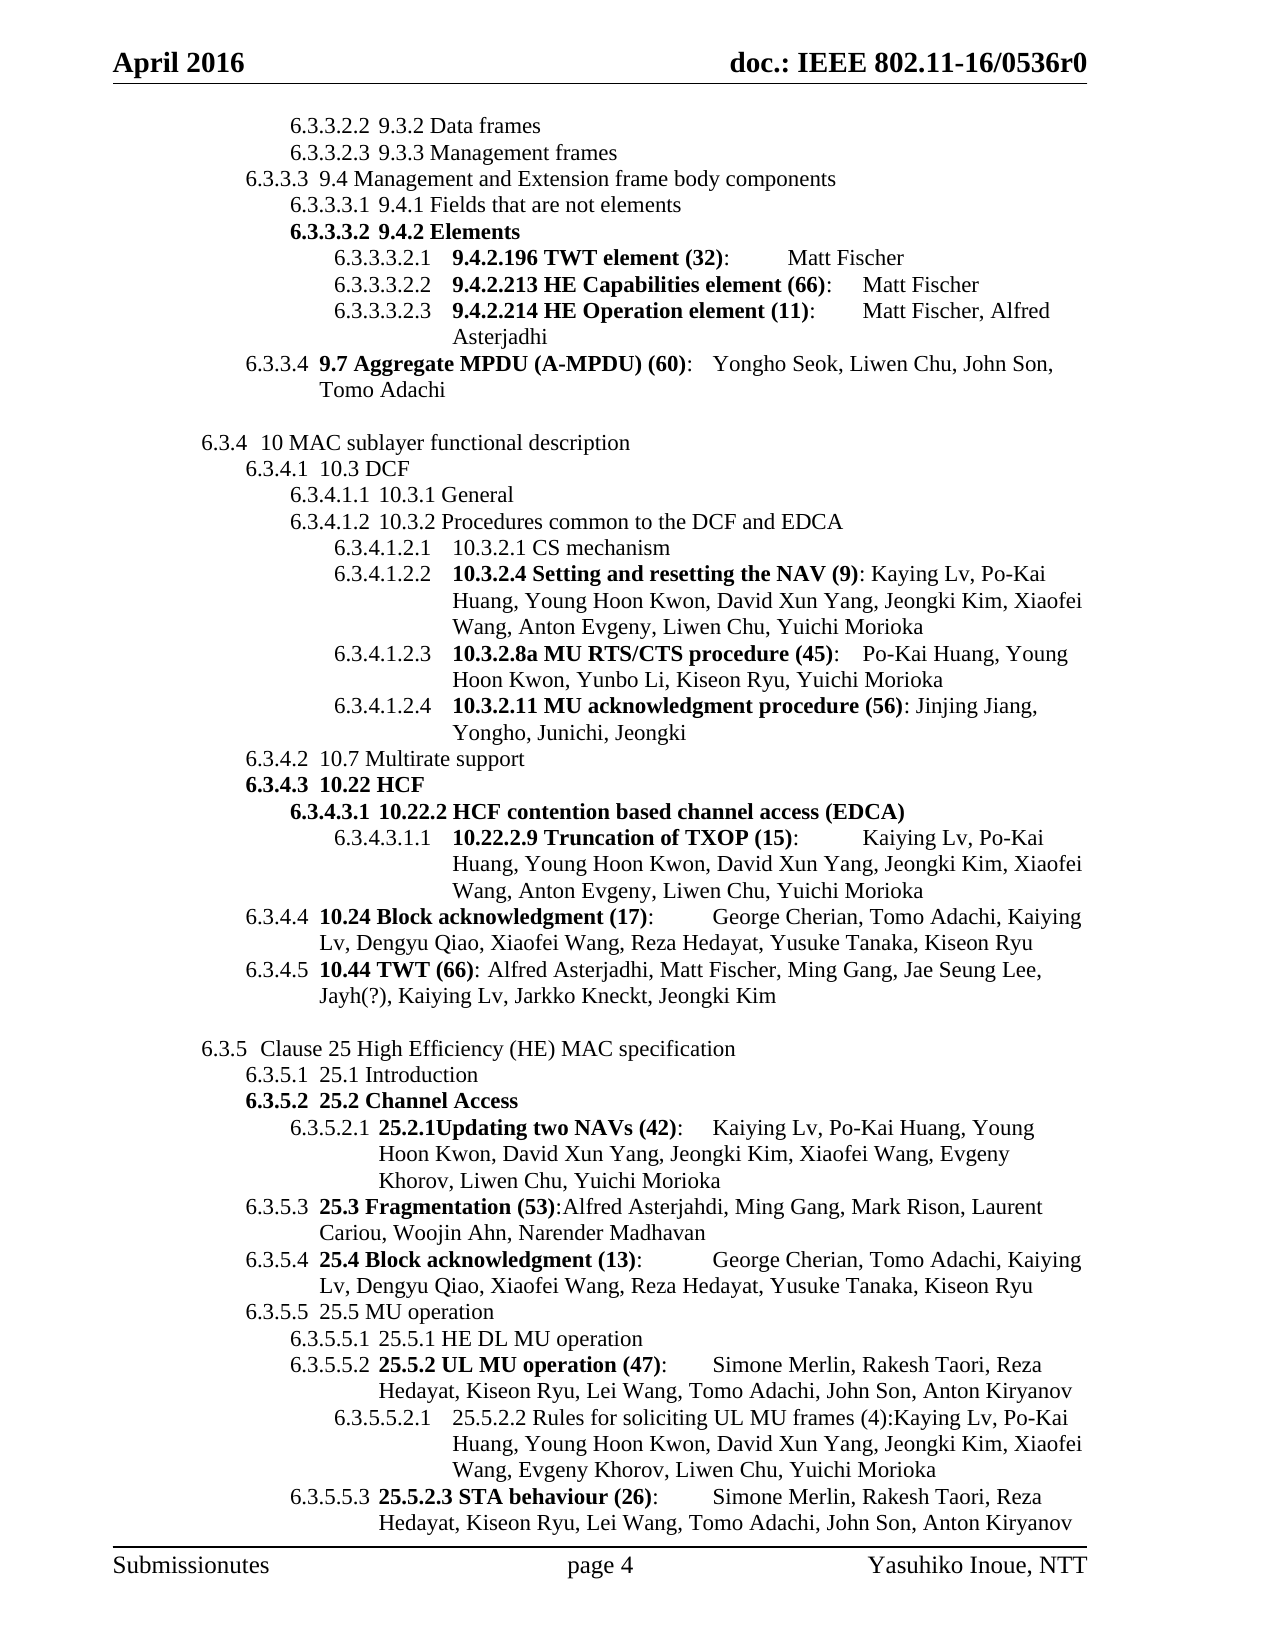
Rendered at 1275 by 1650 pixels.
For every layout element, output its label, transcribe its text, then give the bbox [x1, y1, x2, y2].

list 25.4 Block acknowledgment (13): George Cherian, Tomo Adachi, Kaiying Lv, Dengyu Qiao, Xiaofei Wang, Reza Hedayat, Yusuke Tanaka, Kiseon Ryu [245, 1246, 1087, 1298]
list 10.22.2.9 Truncation of TXOP (15): Kaiying Lv, Po-Kai Huang, Young Hoon Kwon, David Xun Yang, Jeongki Kim, Xiaofei Wang, Anton Evgeny, Liwen Chu, Yuichi Morioka [334, 824, 1087, 903]
list 10.3.1 General [290, 481, 1087, 508]
list 10.22.2 HCF contention based channel access (EDCA) [290, 798, 1087, 824]
list 10.3.2.11 MU acknowledgment procedure (56): Jinjing Jiang, Yongho, Junichi, Jeongki [334, 692, 1087, 745]
list 10.44 TWT (66): Alfred Asterjadhi, Matt Fischer, Ming Gang, Jae Seung Lee, Jayh(?), Kaiying Lv, Jarkko Kneckt, Jeongki Kim [245, 956, 1087, 1008]
list Clause 25 High Efficiency (HE) MAC specification [201, 1035, 1087, 1061]
list 25.2 Channel Access [245, 1088, 1087, 1114]
list 9.4.2.196 TWT element (32): Matt Fischer [334, 244, 1087, 271]
list 10.3.2.1 CS mechanism [334, 534, 1087, 561]
list 25.5 MU operation [245, 1298, 1087, 1325]
list 10.24 Block acknowledgment (17): George Cherian, Tomo Adachi, Kaiying Lv, Dengyu Qiao, Xiaofei Wang, Reza Hedayat, Yusuke Tanaka, Kiseon Ryu [245, 903, 1087, 956]
list 10 MAC sublayer functional description [201, 429, 1087, 455]
list 9.4.2.214 HE Operation element (11): Matt Fischer, Alfred Asterjadhi [334, 297, 1087, 350]
list 9.4.2 Elements [290, 218, 1087, 244]
list 25.1 Introduction [245, 1061, 1087, 1088]
list 10.7 Multirate support [245, 745, 1087, 771]
list 10.3 DCF [245, 455, 1087, 481]
list 9.4.1 Fields that are not elements [290, 192, 1087, 218]
list 25.5.2 UL MU operation (47): Simone Merlin, Rakesh Taori, Reza Hedayat, Kiseon Ryu, Lei Wang, Tomo Adachi, John Son, Anton Kiryanov [290, 1351, 1087, 1404]
list 9.4.2.213 HE Capabilities element (66): Matt Fischer [334, 271, 1087, 297]
list 25.5.1 HE DL MU operation [290, 1325, 1087, 1351]
list 10.3.2.4 Setting and resetting the NAV (9): Kaying Lv, Po-Kai Huang, Young Hoon Kwon, David Xun Yang, Jeongki Kim, Xiaofei Wang, Anton Evgeny, Liwen Chu, Yuichi Morioka [334, 561, 1087, 639]
list 10.3.2.8a MU RTS/CTS procedure (45): Po-Kai Huang, Young Hoon Kwon, Yunbo Li, Kiseon Ryu, Yuichi Morioka [334, 639, 1087, 692]
list 25.3 Fragmentation (53): Alfred Asterjahdi, Ming Gang, Mark Rison, Laurent Cariou, Woojin Ahn, Narender Madhavan [245, 1193, 1087, 1246]
list 10.3.2 Procedures common to the DCF and EDCA [290, 508, 1087, 534]
list 9.3.2 Data frames [290, 112, 1087, 139]
list 9.7 Aggregate MPDU (A-MPDU) (60): Yongho Seok, Liwen Chu, John Son, Tomo Adachi [245, 350, 1087, 402]
list 9.4 Management and Extension frame body components [245, 165, 1087, 192]
list 9.3.3 Management frames [290, 139, 1087, 165]
list 25.2.1Updating two NAVs (42): Kaiying Lv, Po-Kai Huang, Young Hoon Kwon, David Xun Yang, Jeongki Kim, Xiaofei Wang, Evgeny Khorov, Liwen Chu, Yuichi Morioka [290, 1114, 1087, 1193]
list 25.5.2.2 Rules for soliciting UL MU frames (4):Kaying Lv, Po-Kai Huang, Young Hoon Kwon, David Xun Yang, Jeongki Kim, Xiaofei Wang, Evgeny Khorov, Liwen Chu, Yuichi Morioka [334, 1404, 1087, 1483]
list 25.5.2.3 STA behaviour (26): Simone Merlin, Rakesh Taori, Reza Hedayat, Kiseon Ryu, Lei Wang, Tomo Adachi, John Son, Anton Kiryanov [290, 1483, 1087, 1536]
list 10.22 HCF [245, 771, 1087, 798]
